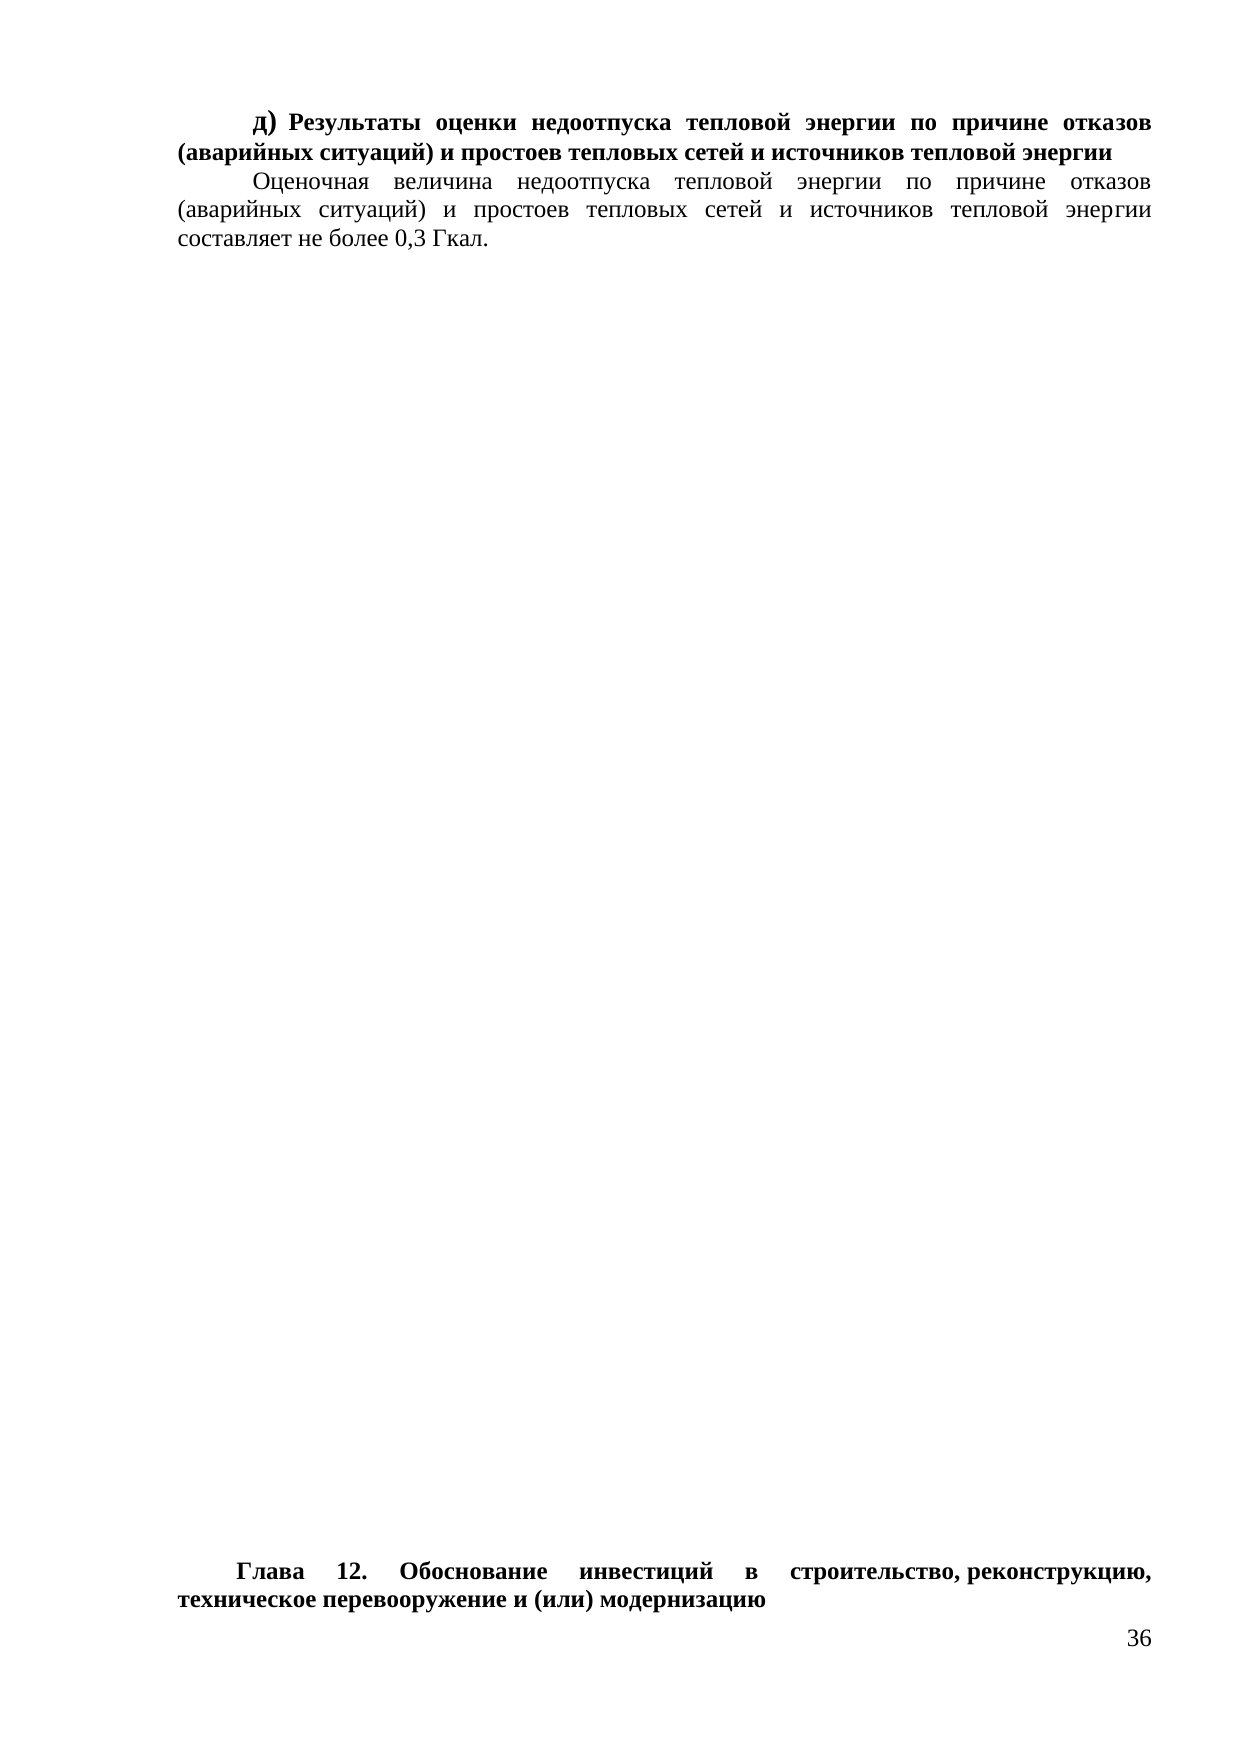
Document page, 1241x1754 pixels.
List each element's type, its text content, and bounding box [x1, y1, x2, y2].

text Оценочная величина недоотпуска тепловой энергии по причине отказов (аварийных ситуаций) и простоев тепловых сетей и источников тепловой энергии составляет не более 0,3 Гкал. [177, 166, 1152, 252]
text Глава 12. Обоснование инвестиций в строительство, реконструкцию, техническое перевооружение и (или) модернизацию [177, 1556, 1152, 1613]
list Результаты оценки недоотпуска тепловой энергии по причине отказов (аварийных ситуаций) и простоев тепловых сетей и источников тепловой энергии [177, 103, 1152, 166]
